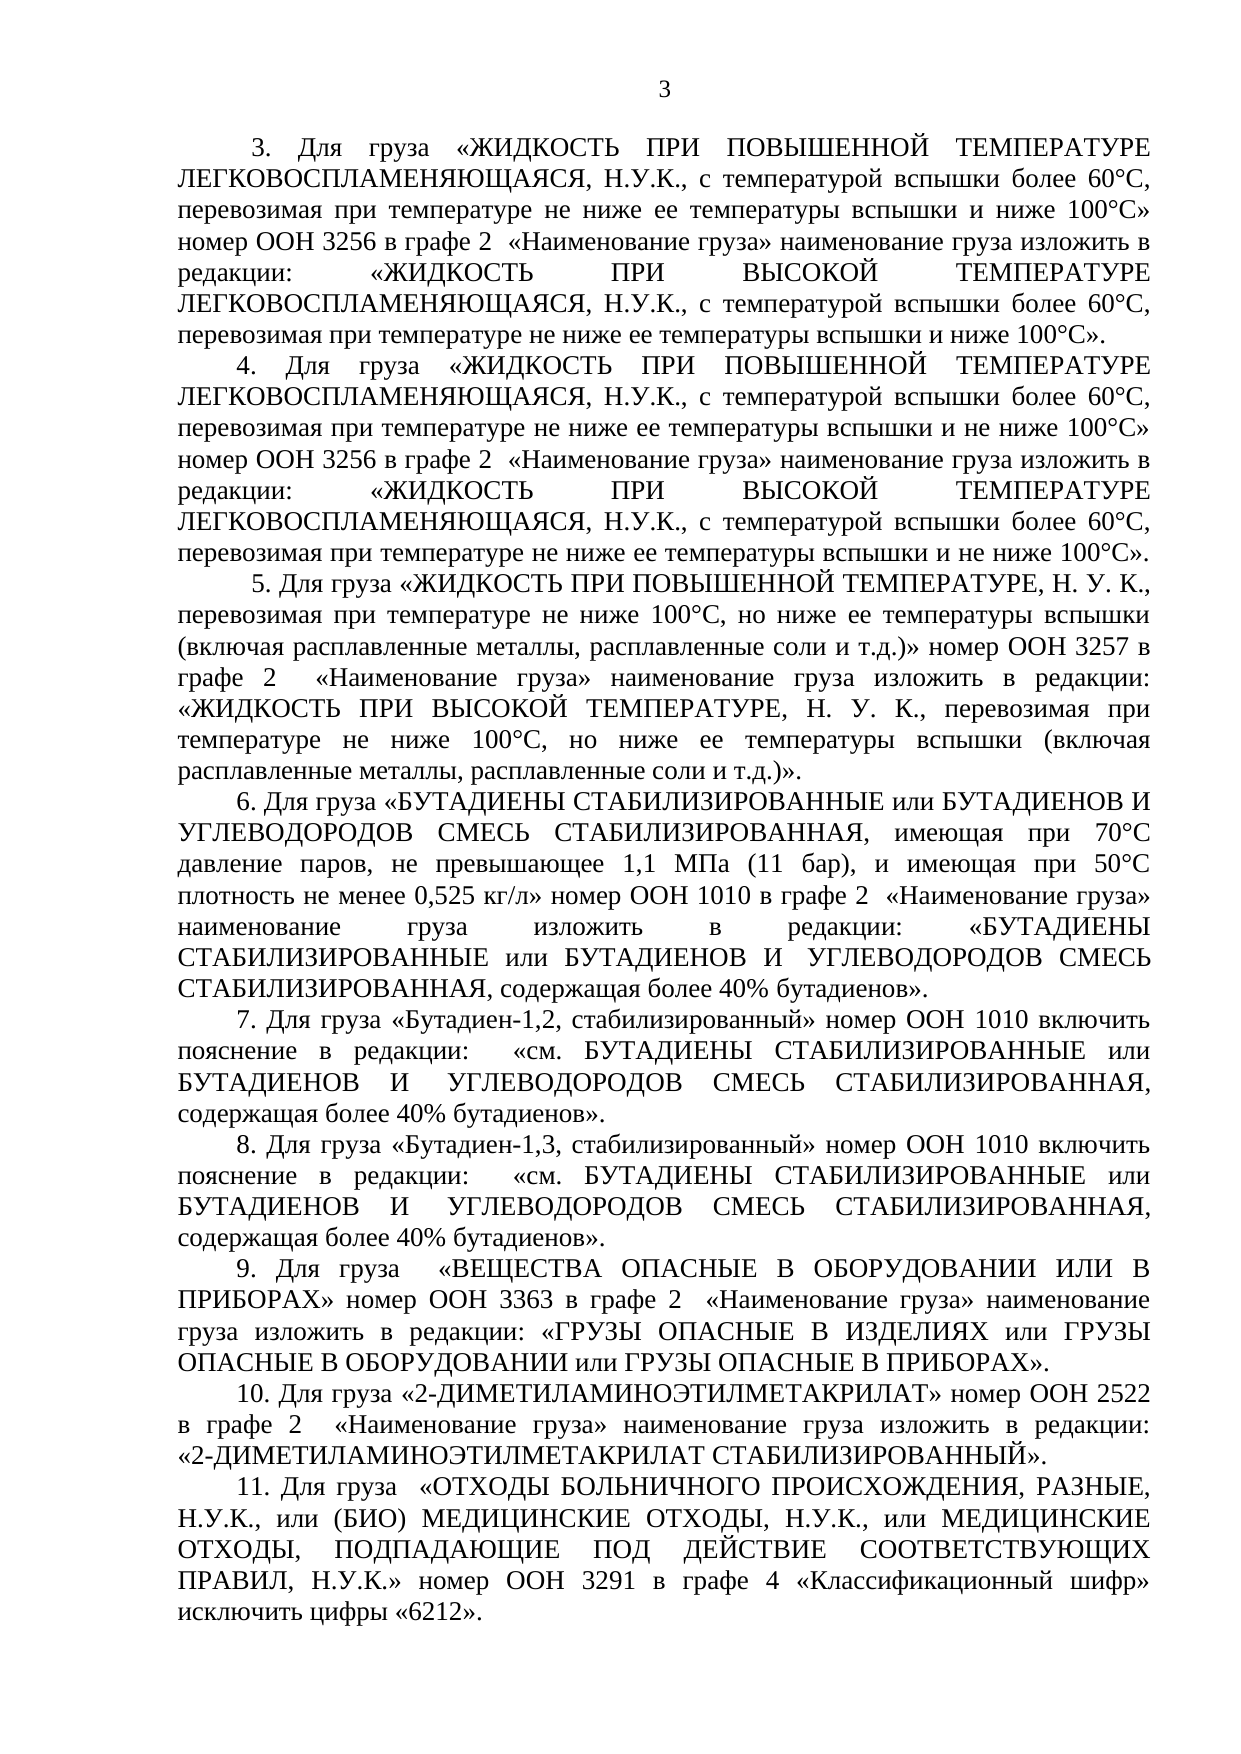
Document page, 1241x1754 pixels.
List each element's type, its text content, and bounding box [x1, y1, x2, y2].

text 8. Для груза «Бутадиен-1,3, стабилизированный» номер ООН 1010 включить пояснение в редакции: «см. БУТАДИЕНЫ СТАБИЛИЗИРОВАННЫЕ или БУТАДИЕНОВ И УГЛЕВОДОРОДОВ СМЕСЬ СТАБИЛИЗИРОВАННАЯ, содержащая более 40% бутадиенов». [177, 1128, 1152, 1252]
text 11. Для груза «ОТХОДЫ БОЛЬНИЧНОГО ПРОИСХОЖДЕНИЯ, РАЗНЫЕ, Н.У.К., или (БИО) МЕДИЦИНСКИЕ ОТХОДЫ, Н.У.К., или МЕДИЦИНСКИЕ ОТХОДЫ, ПОДПАДАЮЩИЕ ПОД ДЕЙСТВИЕ СООТВЕТСТВУЮЩИХ ПРАВИЛ, Н.У.К.» номер ООН 3291 в графе 4 «Классификационный шифр» исключить цифры «6212». [177, 1471, 1152, 1626]
text 3. Для груза «ЖИДКОСТЬ ПРИ ПОВЫШЕННОЙ ТЕМПЕРАТУРЕ ЛЕГКОВОСПЛАМЕНЯЮЩАЯСЯ, Н.У.К., с температурой вспышки более 60°С, перевозимая при температуре не ниже ее температуры вспышки и ниже 100°С» номер ООН 3256 в графе 2 «Наименование груза» наименование груза изложить в редакции: «ЖИДКОСТЬ ПРИ ВЫСОКОЙ ТЕМПЕРАТУРЕ ЛЕГКОВОСПЛАМЕНЯЮЩАЯСЯ, Н.У.К., с температурой вспышки более 60°С, перевозимая при температуре не ниже ее температуры вспышки и ниже 100°С». [177, 131, 1152, 349]
text 4. Для груза «ЖИДКОСТЬ ПРИ ПОВЫШЕННОЙ ТЕМПЕРАТУРЕ ЛЕГКОВОСПЛАМЕНЯЮЩАЯСЯ, Н.У.К., с температурой вспышки более 60°С, перевозимая при температуре не ниже ее температуры вспышки и не ниже 100°С» номер ООН 3256 в графе 2 «Наименование груза» наименование груза изложить в редакции: «ЖИДКОСТЬ ПРИ ВЫСОКОЙ ТЕМПЕРАТУРЕ ЛЕГКОВОСПЛАМЕНЯЮЩАЯСЯ, Н.У.К., с температурой вспышки более 60°С, перевозимая при температуре не ниже ее температуры вспышки и не ниже 100°С». 5. Для груза «ЖИДКОСТЬ ПРИ ПОВЫШЕННОЙ ТЕМПЕРАТУРЕ, Н. У. К., перевозимая при температуре не ниже 100°С, но ниже ее температуры вспышки (включая расплавленные металлы, расплавленные соли и т.д.)» номер ООН 3257 в графе 2 «Наименование груза» наименование груза изложить в редакции: «ЖИДКОСТЬ ПРИ ВЫСОКОЙ ТЕМПЕРАТУРЕ, Н. У. К., перевозимая при температуре не ниже 100°С, но ниже ее температуры вспышки (включая расплавленные металлы, расплавленные соли и т.д.)». [177, 349, 1152, 785]
text 6. Для груза «БУТАДИЕНЫ СТАБИЛИЗИРОВАННЫЕ или БУТАДИЕНОВ И УГЛЕВОДОРОДОВ СМЕСЬ СТАБИЛИЗИРОВАННАЯ, имеющая при 70°С давление паров, не превышающее 1,1 МПа (11 бар), и имеющая при 50°С плотность не менее 0,525 кг/л» номер ООН 1010 в графе 2 «Наименование груза» наименование груза изложить в редакции: «БУТАДИЕНЫ СТАБИЛИЗИРОВАННЫЕ или БУТАДИЕНОВ И УГЛЕВОДОРОДОВ СМЕСЬ СТАБИЛИЗИРОВАННАЯ, содержащая более 40% бутадиенов». [177, 785, 1152, 1003]
text 10. Для груза «2-ДИМЕТИЛАМИНОЭТИЛМЕТАКРИЛАТ» номер ООН 2522 в графе 2 «Наименование груза» наименование груза изложить в редакции: «2-ДИМЕТИЛАМИНОЭТИЛМЕТАКРИЛАТ СТАБИЛИЗИРОВАННЫЙ». [177, 1377, 1152, 1471]
text 9. Для груза «ВЕЩЕСТВА ОПАСНЫЕ В ОБОРУДОВАНИИ ИЛИ В ПРИБОРАХ» номер ООН 3363 в графе 2 «Наименование груза» наименование груза изложить в редакции: «ГРУЗЫ ОПАСНЫЕ В ИЗДЕЛИЯХ или ГРУЗЫ ОПАСНЫЕ В ОБОРУДОВАНИИ или ГРУЗЫ ОПАСНЫЕ В ПРИБОРАХ». [177, 1252, 1152, 1377]
text 7. Для груза «Бутадиен-1,2, стабилизированный» номер ООН 1010 включить пояснение в редакции: «см. БУТАДИЕНЫ СТАБИЛИЗИРОВАННЫЕ или БУТАДИЕНОВ И УГЛЕВОДОРОДОВ СМЕСЬ СТАБИЛИЗИРОВАННАЯ, содержащая более 40% бутадиенов». [177, 1003, 1152, 1128]
